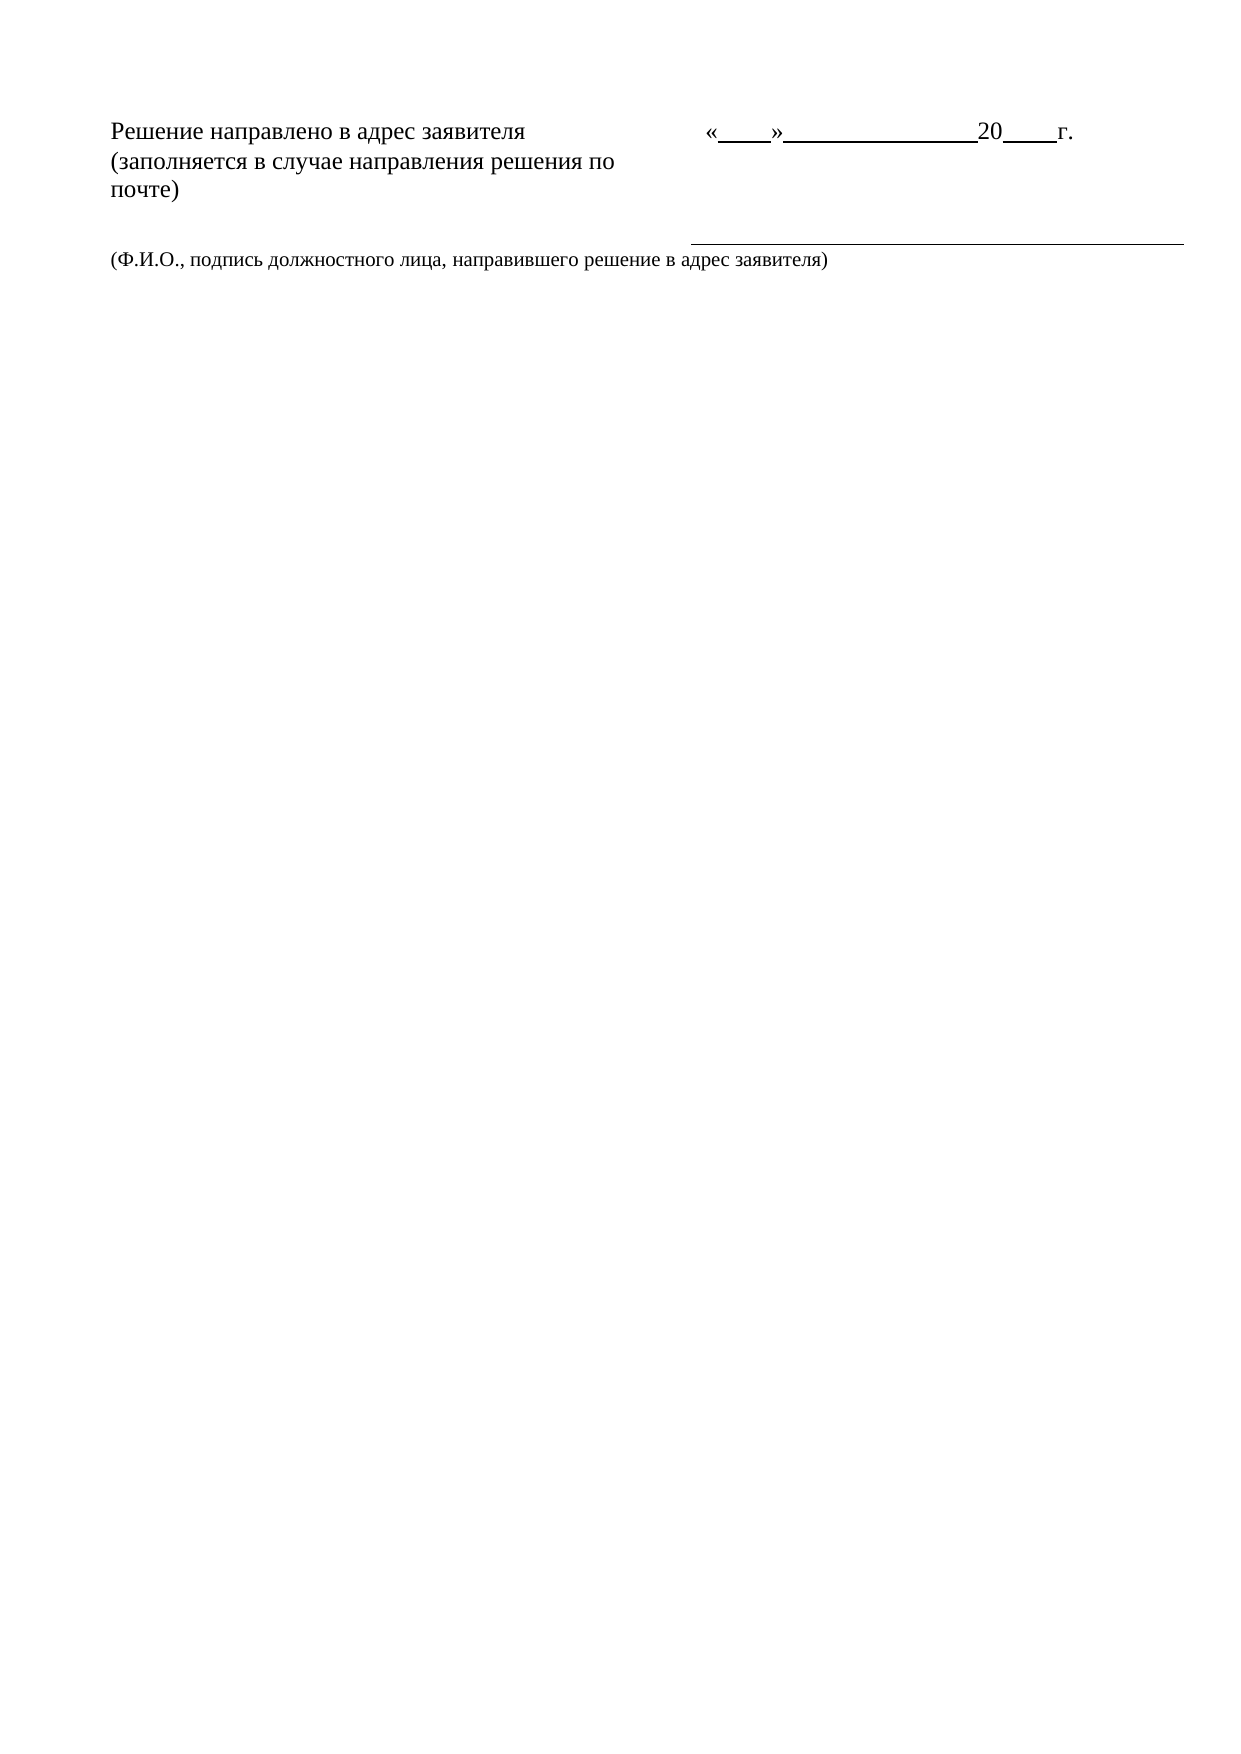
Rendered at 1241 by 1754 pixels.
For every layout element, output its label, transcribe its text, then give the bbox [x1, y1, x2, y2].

text Решение направлено в адрес заявителя « » 20 г. (заполняется в случае направления решения по [110, 116, 1077, 174]
text (Ф.И.О., подпись должностного лица, направившего решение в адрес заявителя) [110, 240, 1170, 271]
text почте) [110, 175, 1205, 203]
